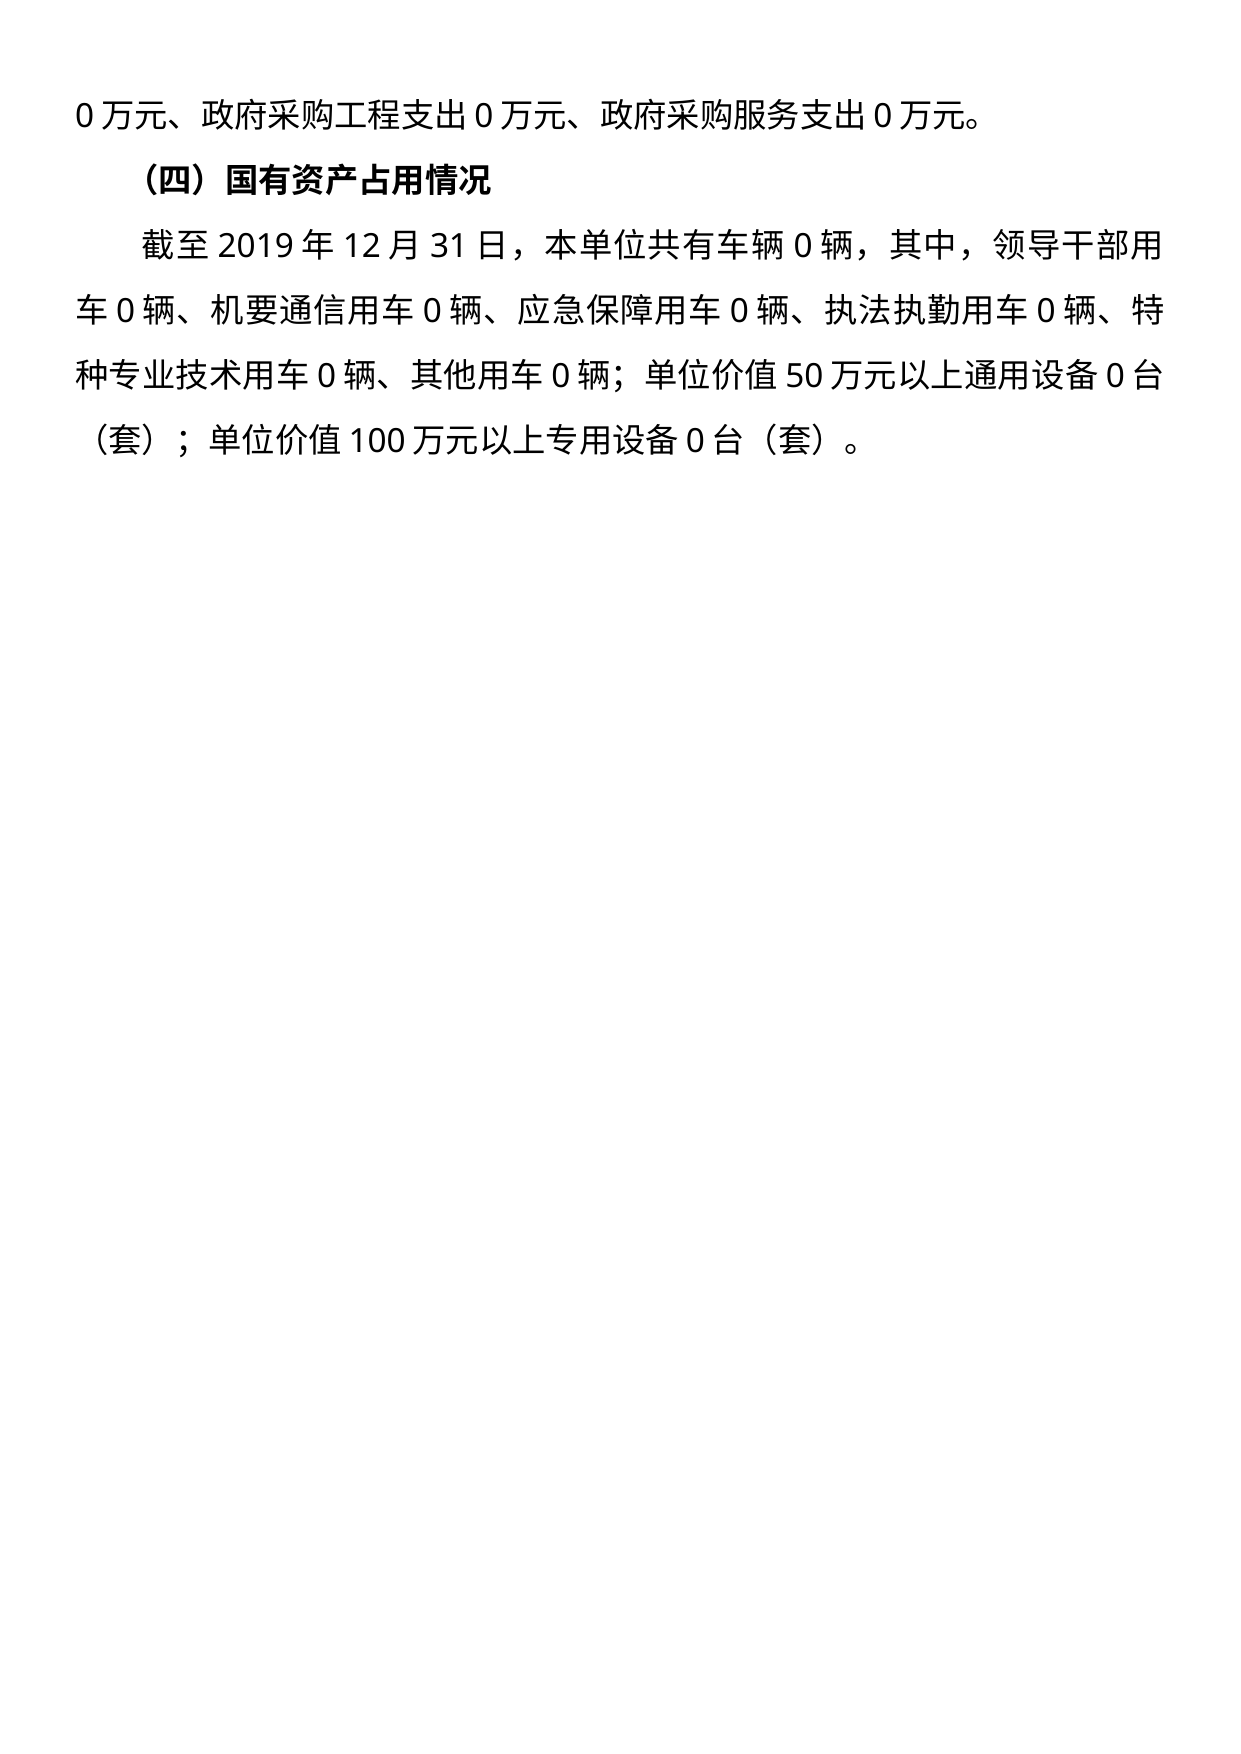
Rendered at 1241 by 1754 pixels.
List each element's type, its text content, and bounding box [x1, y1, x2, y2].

text （四）国有资产占用情况 [75, 146, 1165, 211]
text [75, 81, 1165, 146]
text 截至2019年12月31日，本单位共有车辆0辆，其中，领导干部用车0辆、机要通信用车0辆、应急保障用车0辆、执法执勤用车0辆、特种专业技术用车0辆、其他用车0辆；单位价值50万元以上通用设备0台（套）；单位价值100万元以上专用设备0台（套）。 [75, 211, 1165, 471]
